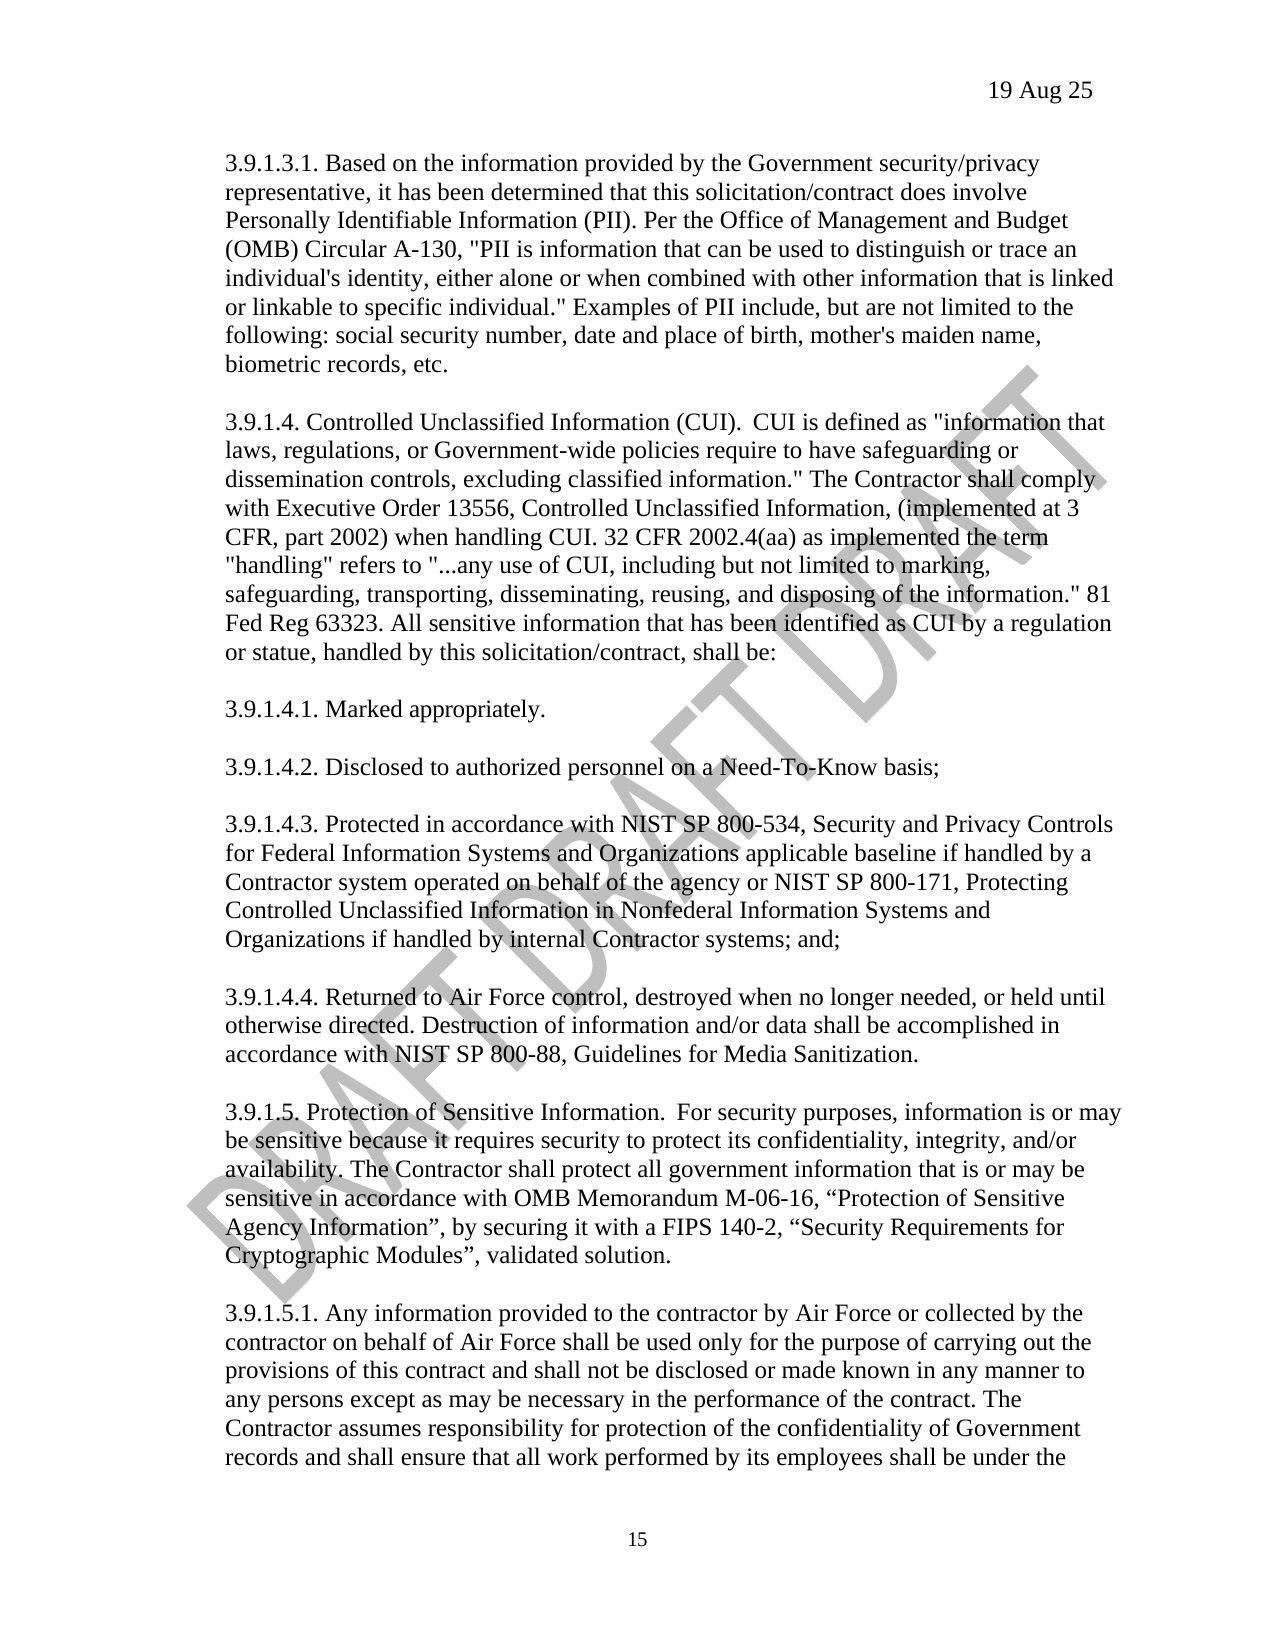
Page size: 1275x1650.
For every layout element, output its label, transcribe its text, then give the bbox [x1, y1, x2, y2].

list Returned to Air Force control, destroyed when no longer needed, or held until otherwise directed. Destruction of information and/or data shall be accomplished in accordance with NIST SP 800-88, Guidelines for Media Sanitization. [225, 982, 1106, 1068]
list Disclosed to authorized personnel on a Need-To-Know basis; [225, 752, 1162, 780]
list Any information provided to the contractor by Air Force or collected by the contractor on behalf of Air Force shall be used only for the purpose of carrying out the provisions of this contract and shall not be disclosed or made known in any manner to any persons except as may be necessary in the performance of the contract. The Contractor assumes responsibility for protection of the confidentiality of Government records and shall ensure that all work performed by its employees shall be under the [225, 1298, 1092, 1470]
list Protection of Sensitive Information. For security purposes, information is or may be sensitive because it requires security to protect its confidentiality, integrity, and/or availability. The Contractor shall protect all government information that is or may be sensitive in accordance with OMB Memorandum M-06-16, “Protection of Sensitive Agency Information”, by securing it with a FIPS 140-2, “Security Requirements for Cryptographic Modules”, validated solution. [225, 1097, 1123, 1269]
list Controlled Unclassified Information (CUI). CUI is defined as "information that laws, regulations, or Government-wide policies require to have safeguarding or dissemination controls, excluding classified information." The Contractor shall comply with Executive Order 13556, Controlled Unclassified Information, (implemented at 3 CFR, part 2002) when handling CUI. 32 CFR 2002.4(aa) as implemented the term "handling" refers to "...any use of CUI, including but not limited to marking, safeguarding, transporting, disseminating, reusing, and disposing of the information." 81 Fed Reg 63323. All sensitive information that has been identified as CUI by a regulation or statue, handled by this solicitation/contract, shall be: [225, 407, 1112, 665]
list Protected in accordance with NIST SP 800-534, Security and Privacy Controls for Federal Information Systems and Organizations applicable baseline if handled by a Contractor system operated on behalf of the agency or NIST SP 800-171, Protecting Controlled Unclassified Information in Nonfederal Information Systems and Organizations if handled by internal Contractor systems; and; [225, 809, 1113, 953]
list Based on the information provided by the Government security/privacy representative, it has been determined that this solicitation/contract does involve Personally Identifiable Information (PII). Per the Office of Management and Budget (OMB) Circular A-130, "PII is information that can be used to distinguish or trace an individual's identity, either alone or when combined with other information that is linked or linkable to specific individual." Examples of PII include, but are not limited to the following: social security number, date and place of birth, mother's maiden name, biometric records, etc. [225, 148, 1114, 378]
list Marked appropriately. [225, 694, 1162, 723]
